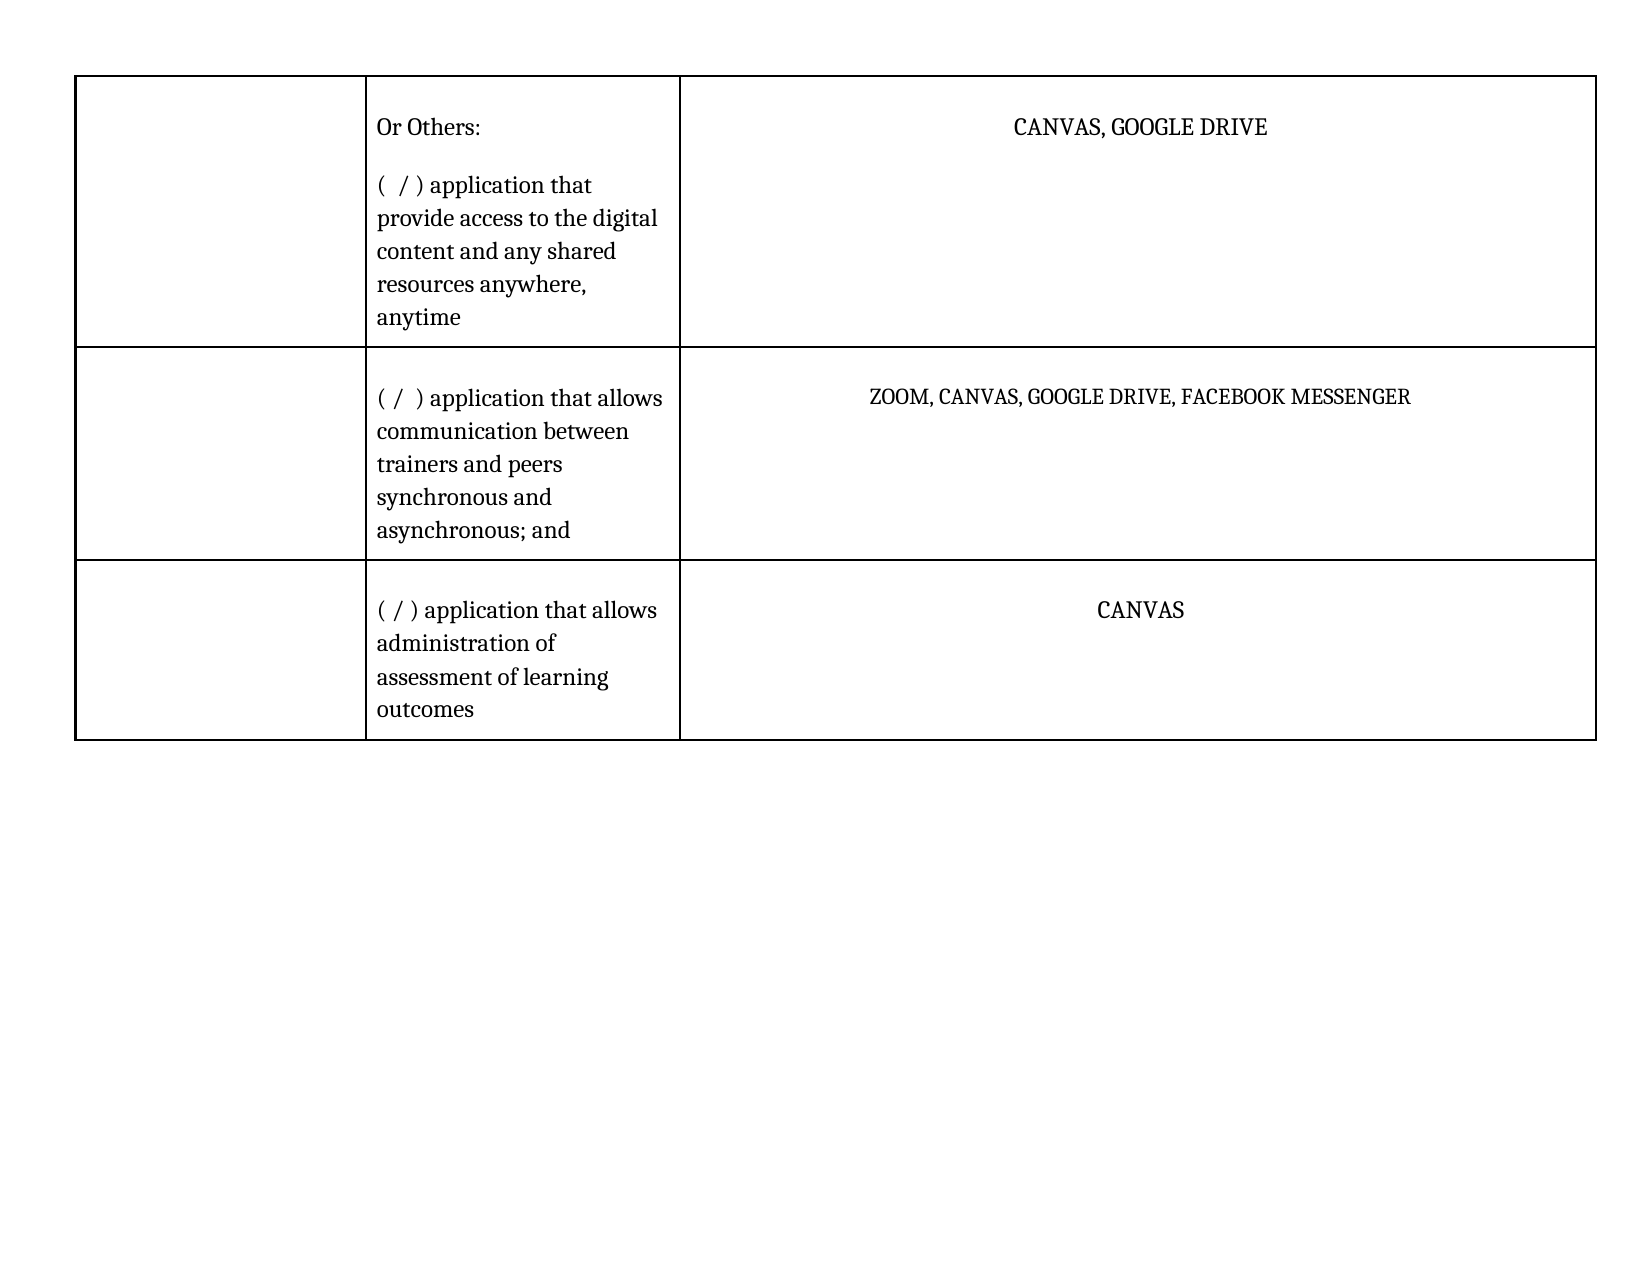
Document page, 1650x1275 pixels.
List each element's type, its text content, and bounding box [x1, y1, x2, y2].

table_cell ZOOM, CANVAS, GOOGLE DRIVE, FACEBOOK MESSENGER [681, 348, 1595, 559]
table_cell [77, 561, 365, 738]
table_cell [77, 77, 365, 346]
table_cell ( / ) application that allows communication between trainers and peers synchronous and asynchronous; and [367, 348, 679, 559]
table_cell ( / ) application that allows administration of assessment of learning outcomes [367, 561, 679, 738]
table_cell CANVAS [681, 561, 1595, 738]
table_cell CANVAS, GOOGLE DRIVE [681, 77, 1595, 346]
table_cell [77, 348, 365, 559]
table_cell Or Others: ( / ) application that provide access to the digital content and any shared resources anywhere, anytime [367, 77, 679, 346]
